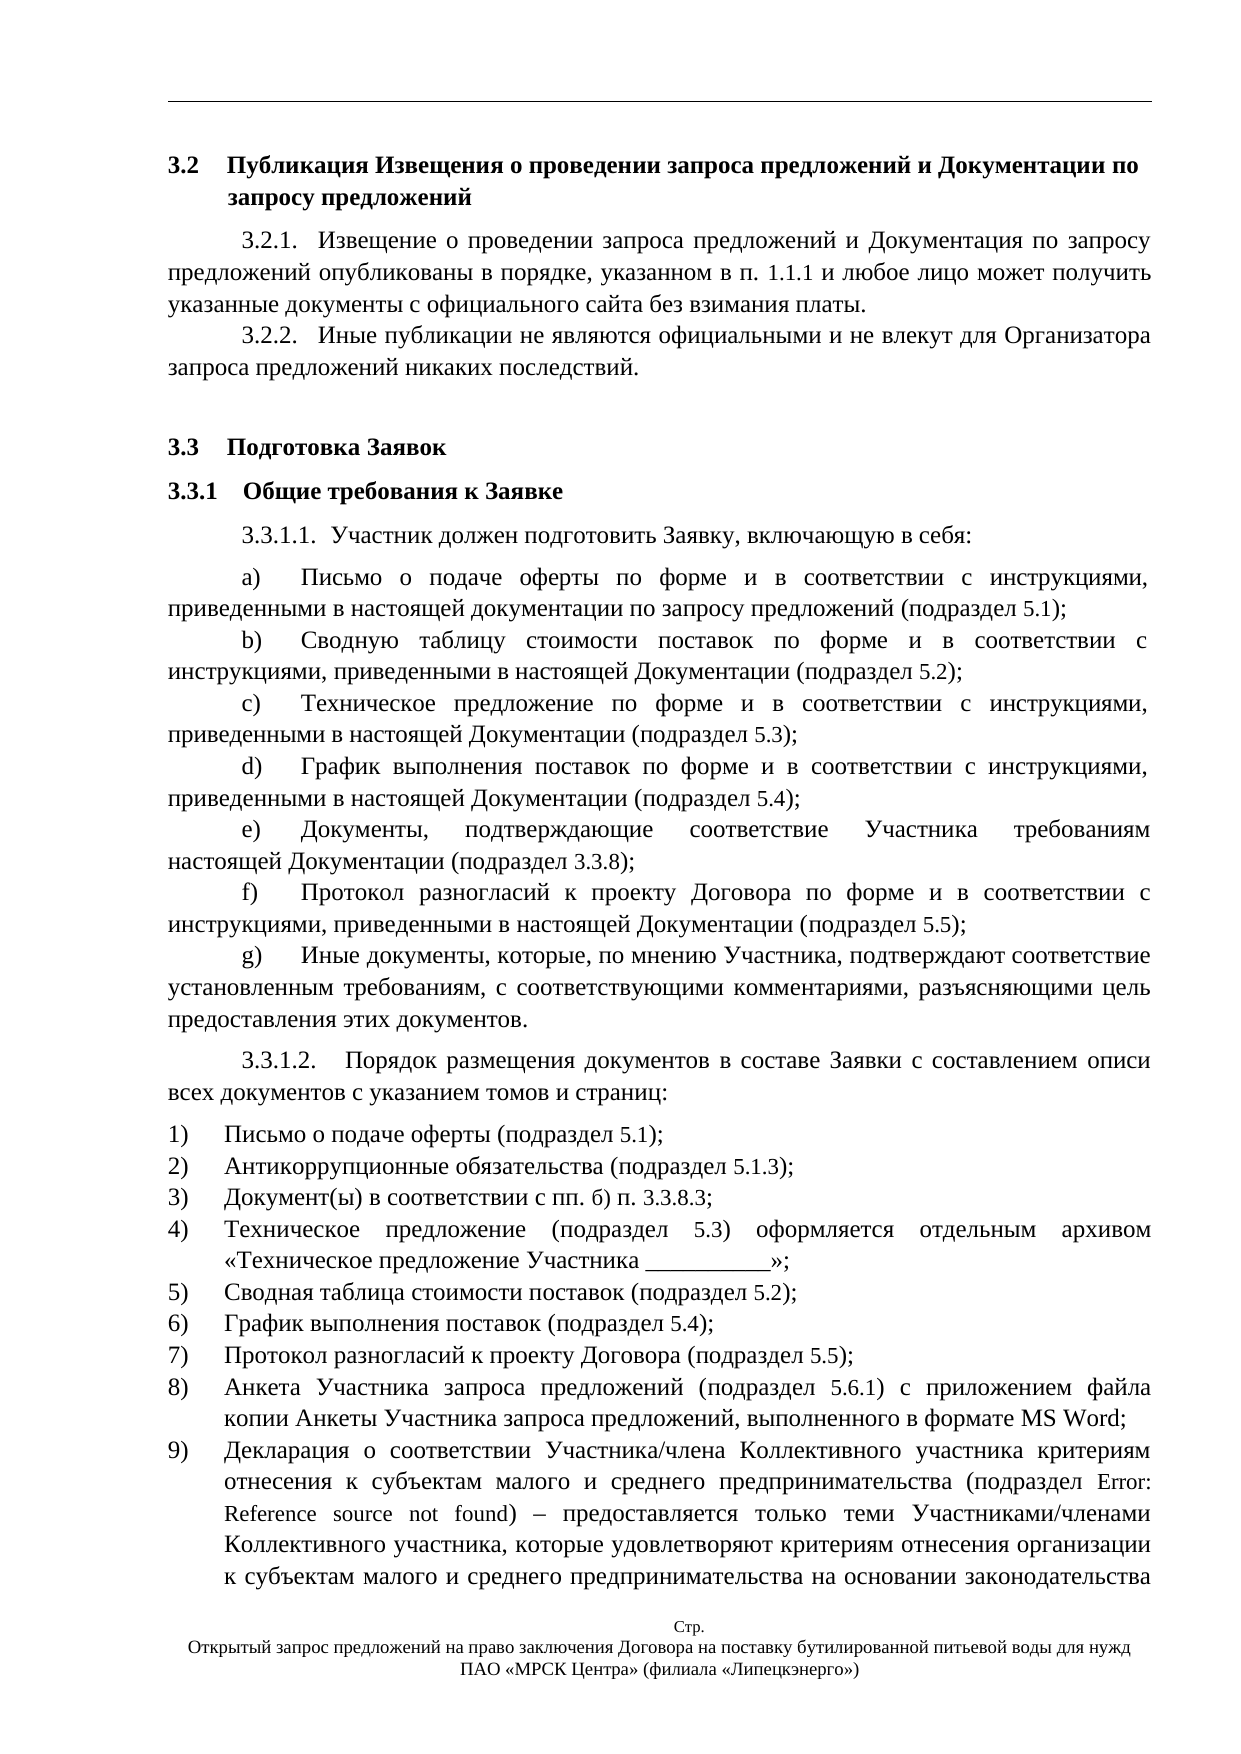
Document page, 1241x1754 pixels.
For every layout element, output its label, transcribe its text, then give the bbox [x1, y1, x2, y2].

subtitle Подготовка Заявок [168, 432, 1152, 460]
list Протокол разногласий к проекту Договора (подраздел 5.5); [168, 1340, 1152, 1369]
list Техническое предложение (подраздел 5.3) оформляется отдельным архивом «Техническое предложение Участника __________»; [168, 1214, 1152, 1274]
list Участник должен подготовить Заявку, включающую в себя: [168, 520, 1152, 548]
list График выполнения поставок (подраздел 5.4); [168, 1308, 1152, 1337]
list Протокол разногласий к проекту Договора по форме и в соответствии с инструкциями, приведенными в настоящей Документации (подраздел 5.5); [168, 877, 1151, 938]
list Документ(ы) в соответствии с пп. б) п. 3.3.8.3; [168, 1182, 1152, 1211]
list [168, 1435, 1152, 1590]
list Антикоррупционные обязательства (подраздел 5.1.3); [168, 1151, 1152, 1179]
list Письмо о подаче оферты (подраздел 5.1); [168, 1119, 1152, 1148]
list Анкета Участника запроса предложений (подраздел 5.6.1) с приложением файла копии Анкеты Участника запроса предложений, выполненного в формате MS Word; [168, 1372, 1152, 1432]
list Порядок размещения документов в составе Заявки с составлением описи всех документов с указанием томов и страниц: [168, 1046, 1152, 1106]
list Письмо о подаче оферты по форме и в соответствии с инструкциями, приведенными в настоящей документации по запросу предложений (подраздел 5.1); [168, 562, 1148, 622]
list Техническое предложение по форме и в соответствии с инструкциями, приведенными в настоящей Документации (подраздел 5.3); [168, 688, 1148, 748]
subtitle Общие требования к Заявке [168, 476, 1152, 504]
list График выполнения поставок по форме и в соответствии с инструкциями, приведенными в настоящей Документации (подраздел 5.4); [168, 751, 1149, 811]
list Извещение о проведении запроса предложений и Документация по запросу предложений опубликованы в порядке, указанном в п. 1.1.1 и любое лицо может получить указанные документы с официального сайта без взимания платы. [168, 226, 1152, 317]
list Иные публикации не являются официальными и не влекут для Организатора запроса предложений никаких последствий. [168, 320, 1152, 381]
list Сводную таблицу стоимости поставок по форме и в соответствии с инструкциями, приведенными в настоящей Документации (подраздел 5.2); [168, 625, 1148, 685]
list Иные документы, которые, по мнению Участника, подтверждают соответствие установленным требованиям, с соответствующими комментариями, разъясняющими цель предоставления этих документов. [168, 941, 1152, 1032]
list Документы, подтверждающие соответствие Участника требованиям настоящей Документации (подраздел 3.3.8); [168, 814, 1151, 874]
subtitle Публикация Извещения о проведении запроса предложений и Документации по запросу предложений [168, 150, 1152, 210]
list Сводная таблица стоимости поставок (подраздел 5.2); [168, 1277, 1152, 1306]
